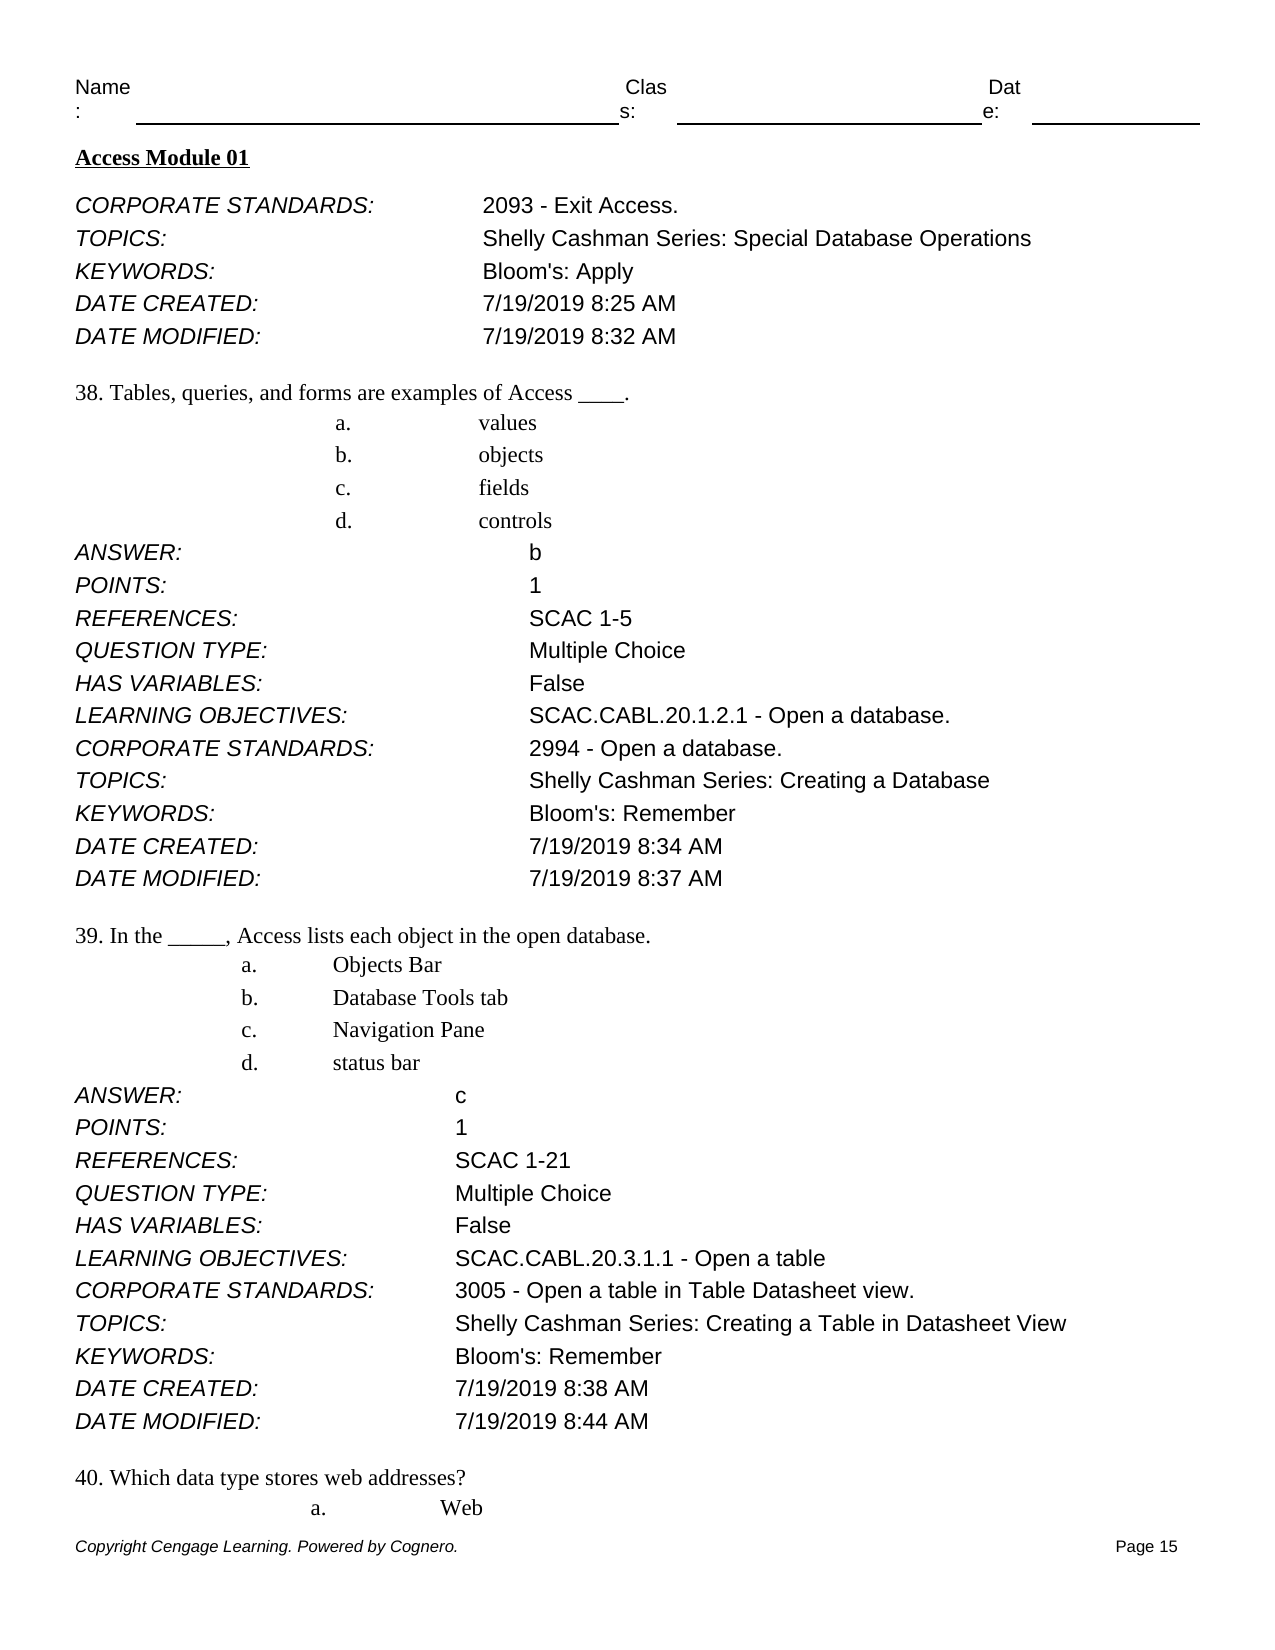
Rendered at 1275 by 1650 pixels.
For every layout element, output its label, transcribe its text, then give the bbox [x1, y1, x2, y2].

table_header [75, 189, 1200, 352]
table_header 38. Tables, queries, and forms are examples of Access ____. [75, 379, 1200, 895]
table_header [75, 1464, 1200, 1523]
table_header 39. In the _____, Access lists each object in the open database. [75, 922, 1200, 1437]
